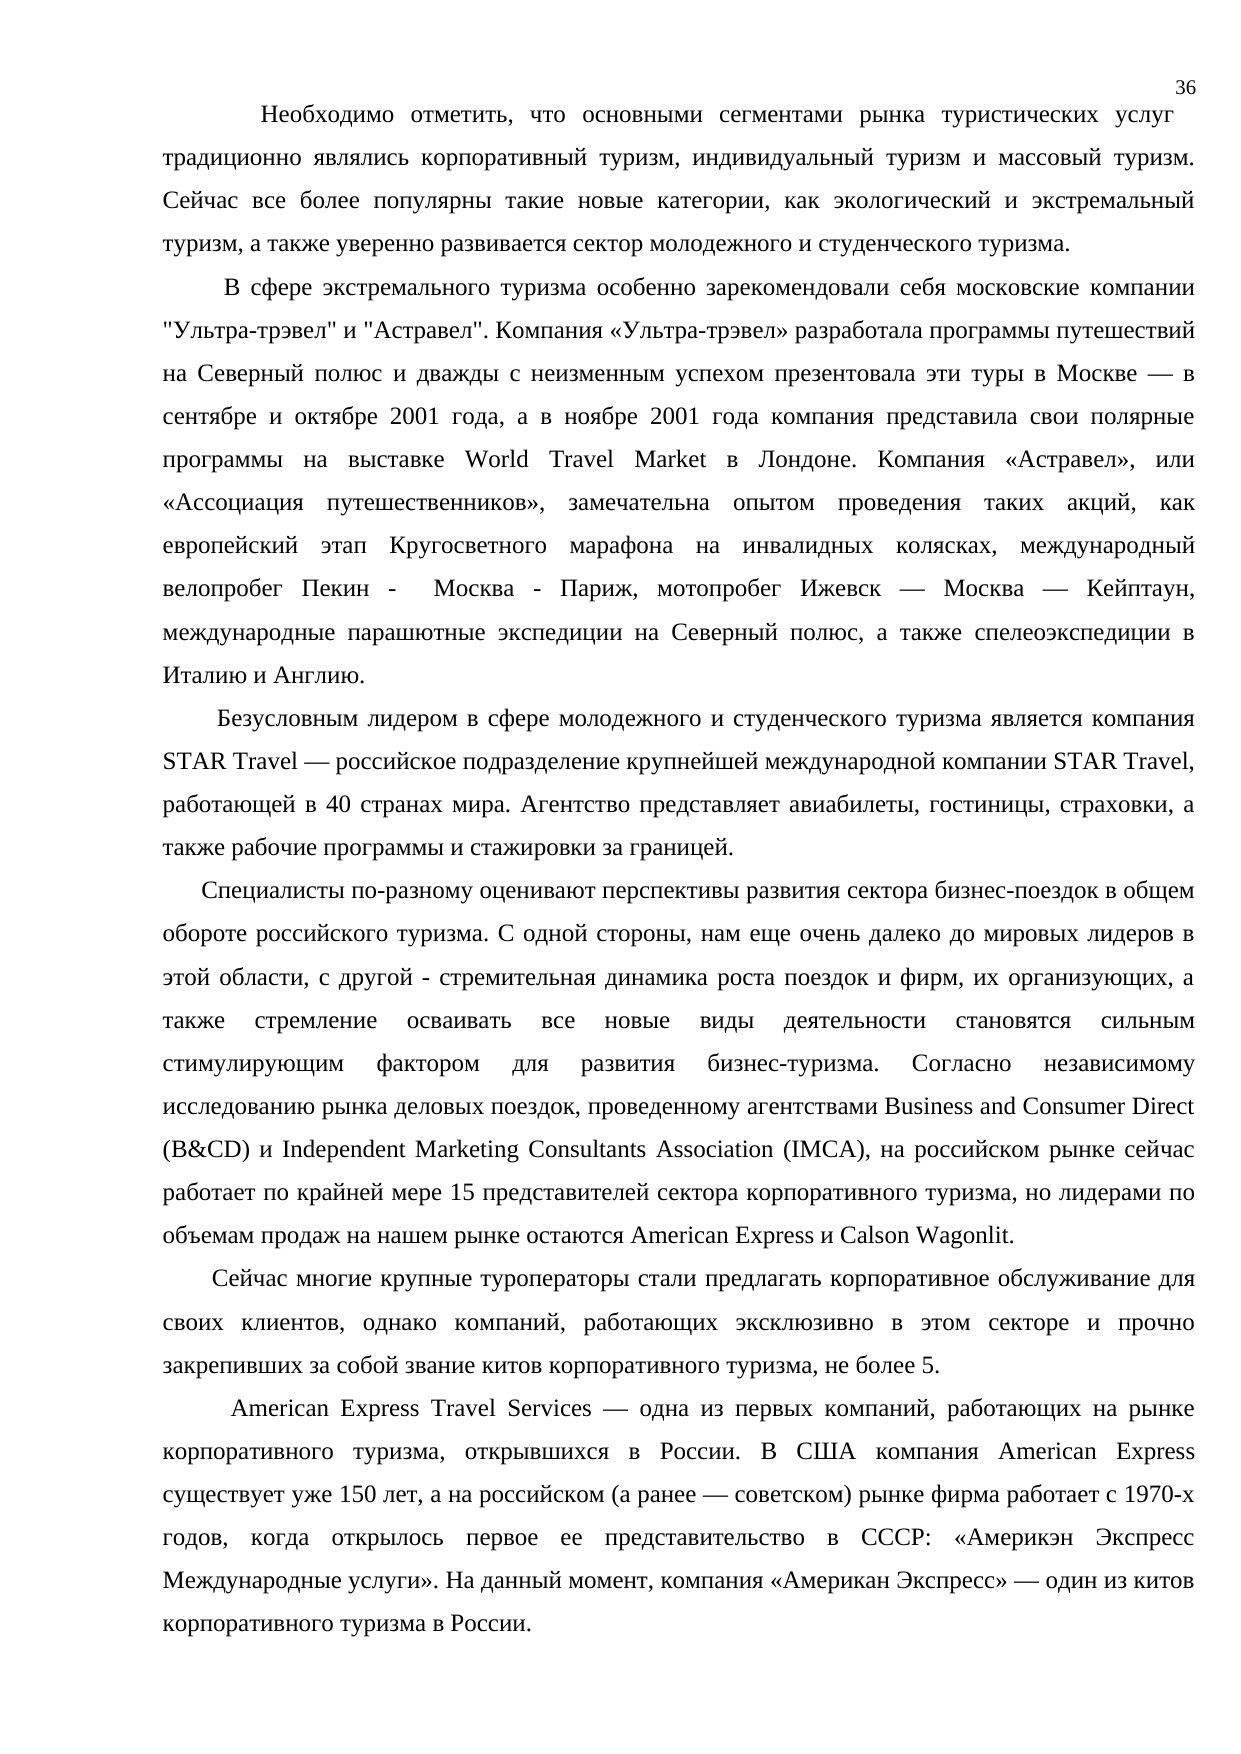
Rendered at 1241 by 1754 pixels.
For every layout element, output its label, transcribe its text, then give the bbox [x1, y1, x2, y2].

text Специалисты по-разному оценивают перспективы развития сектора бизнес-поездок в общем обороте российского туризма. С одной стороны, нам еще очень далеко до мировых лидеров в этой области, с другой - стремительная динамика роста поездок и фирм, их организующих, а также стремление осваивать все новые виды деятельности становятся сильным стимулирующим фактором для развития бизнес-туризма. Согласно независимому исследованию рынка деловых поездок, проведенному агентствами Business and Consumer Direct (B&CD) и Independent Marketing Consultants Association (IMCA), на российском рынке сейчас работает по крайней мере 15 представителей сектора корпоративного туризма, но лидерами по объемам продаж на нашем рынке остаются American Express и Calson Wagonlit. [162, 875, 1196, 1249]
text В сфере экстремального туризма особенно зарекомендовали себя московские компании "Ультра-трэвел" и "Астравел". Компания «Ультра-трэвел» разработала программы путешествий на Северный полюс и дважды с неизменным успехом презентовала эти туры в Москве — в сентябре и октябре 2001 года, а в ноябре 2001 года компания представила свои полярные программы на выставке World Travel Market в Лондоне. Компания «Астравел», или «Ассоциация путешественников», замечательна опытом проведения таких акций, как европейский этап Кругосветного марафона на инвалидных колясках, международный велопробег Пекин - Москва - Париж, мотопробег Ижевск — Москва — Кейптаун, международные парашютные экспедиции на Северный полюс, а также спелеоэкспедиции в Италию и Англию. [162, 272, 1196, 688]
text Сейчас многие крупные туроператоры стали предлагать корпоративное обслуживание для своих клиентов, однако компаний, работающих эксклюзивно в этом секторе и прочно закрепивших за собой звание китов корпоративного туризма, не более 5. [162, 1263, 1196, 1378]
text Безусловным лидером в сфере молодежного и студенческого туризма является компания STAR Travel — российское подразделение крупнейшей международной компании STAR Travel, работающей в 40 странах мира. Агентство представляет авиабилеты, гостиницы, страховки, а также рабочие программы и стажировки за границей. [162, 703, 1196, 861]
text Необходимо отметить, что основными сегментами рынка туристических услуг традиционно являлись корпоративный туризм, индивидуальный туризм и массовый туризм. Сейчас все более популярны такие новые категории, как экологический и экстремальный туризм, а также уверенно развивается сектор молодежного и студенческого туризма. [162, 99, 1196, 257]
text American Express Travel Services — одна из первых компаний, работающих на рынке корпоративного туризма, открывшихся в России. В США компания American Express существует уже 150 лет, а на российском (а ранее — советском) рынке фирма работает с 1970-х годов, когда открылось первое ее представительство в СССР: «Америкэн Экспресс Международные услуги». На данный момент, компания «Американ Экспресс» — один из китов корпоративного туризма в России. [162, 1393, 1196, 1637]
